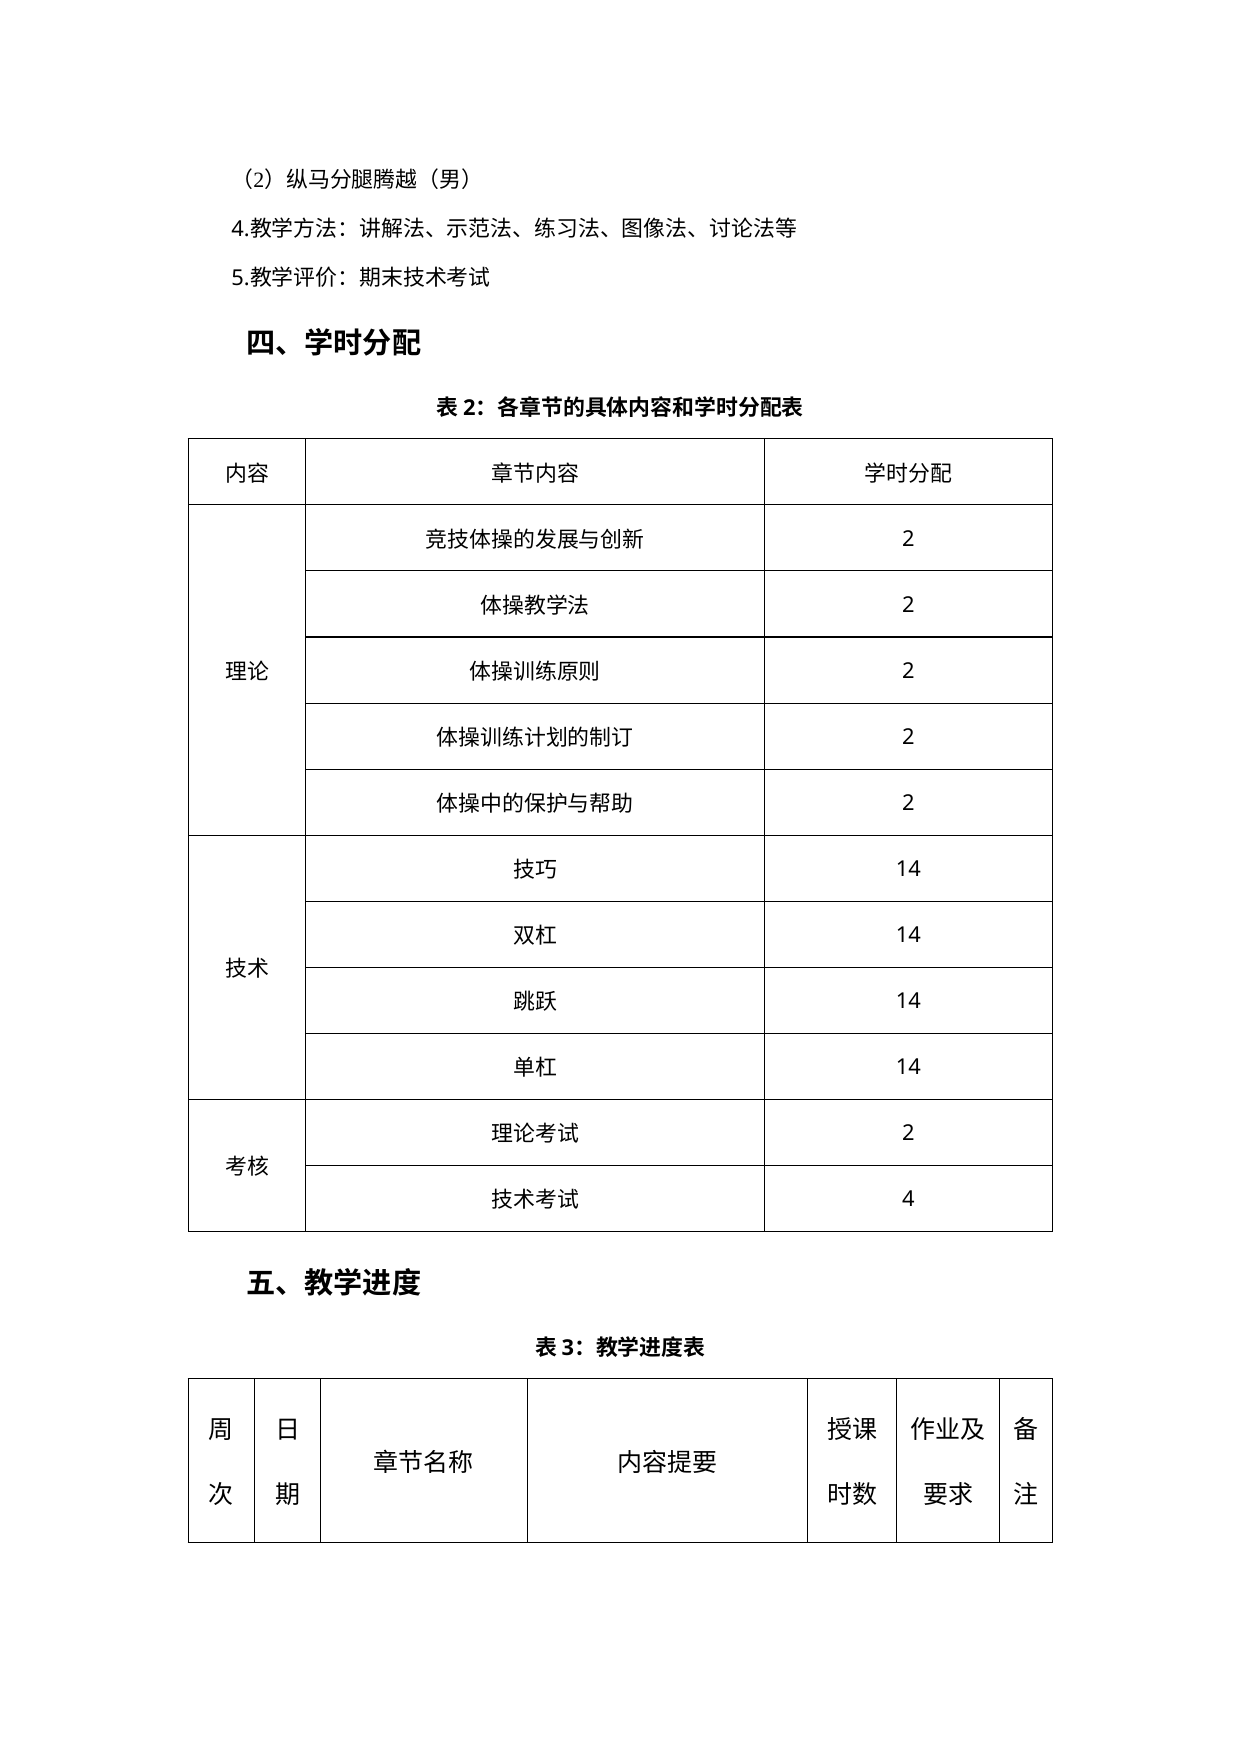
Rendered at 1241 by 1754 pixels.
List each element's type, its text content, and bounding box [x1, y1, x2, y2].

table_cell 2 [765, 505, 1052, 570]
table_cell 4 [765, 1166, 1052, 1231]
table_cell 2 [765, 638, 1052, 702]
text 四、学时分配 [187, 308, 1053, 373]
table_header 章节名称 [321, 1379, 527, 1542]
table_header 授课时数 [808, 1379, 896, 1542]
table_cell 2 [765, 571, 1052, 636]
table_cell 跳跃 [306, 968, 764, 1033]
text 五、教学进度 [187, 1248, 1053, 1313]
table_cell 技术考试 [306, 1166, 764, 1231]
table_cell 双杠 [306, 902, 764, 967]
text 4.教学方法：讲解法、示范法、练习法、图像法、讨论法等 [187, 211, 1053, 243]
table_cell 14 [765, 1034, 1052, 1099]
table_header 内容 [189, 439, 305, 504]
table_cell 2 [765, 1100, 1052, 1165]
table_cell 技巧 [306, 836, 764, 901]
table_cell 14 [765, 836, 1052, 901]
table_cell 体操训练计划的制订 [306, 704, 764, 768]
table_cell 技术 [189, 836, 305, 1099]
table_cell 14 [765, 968, 1052, 1033]
table_cell 理论考试 [306, 1100, 764, 1165]
table_header 周次 [189, 1379, 254, 1542]
table_cell 2 [765, 770, 1052, 834]
text 5.教学评价：期末技术考试 [187, 259, 1053, 292]
table_cell 单杠 [306, 1034, 764, 1099]
text 表3：教学进度表 [187, 1329, 1053, 1362]
text （2）纵马分腿腾越（男） [187, 162, 1053, 194]
table_cell 14 [765, 902, 1052, 967]
table_header 章节内容 [306, 439, 764, 504]
table_header 备注 [1000, 1379, 1052, 1542]
table_header 作业及要求 [897, 1379, 999, 1542]
table_cell 体操训练原则 [306, 638, 764, 702]
table_cell 体操中的保护与帮助 [306, 770, 764, 834]
table_cell 2 [765, 704, 1052, 768]
table_cell 竞技体操的发展与创新 [306, 505, 764, 570]
table_header 日期 [255, 1379, 320, 1542]
table_header 内容提要 [528, 1379, 807, 1542]
table_cell 体操教学法 [306, 571, 764, 636]
table_cell 理论 [189, 505, 305, 834]
text 表2：各章节的具体内容和学时分配表 [187, 389, 1053, 422]
table_header 学时分配 [765, 439, 1052, 504]
table_cell 考核 [189, 1100, 305, 1231]
